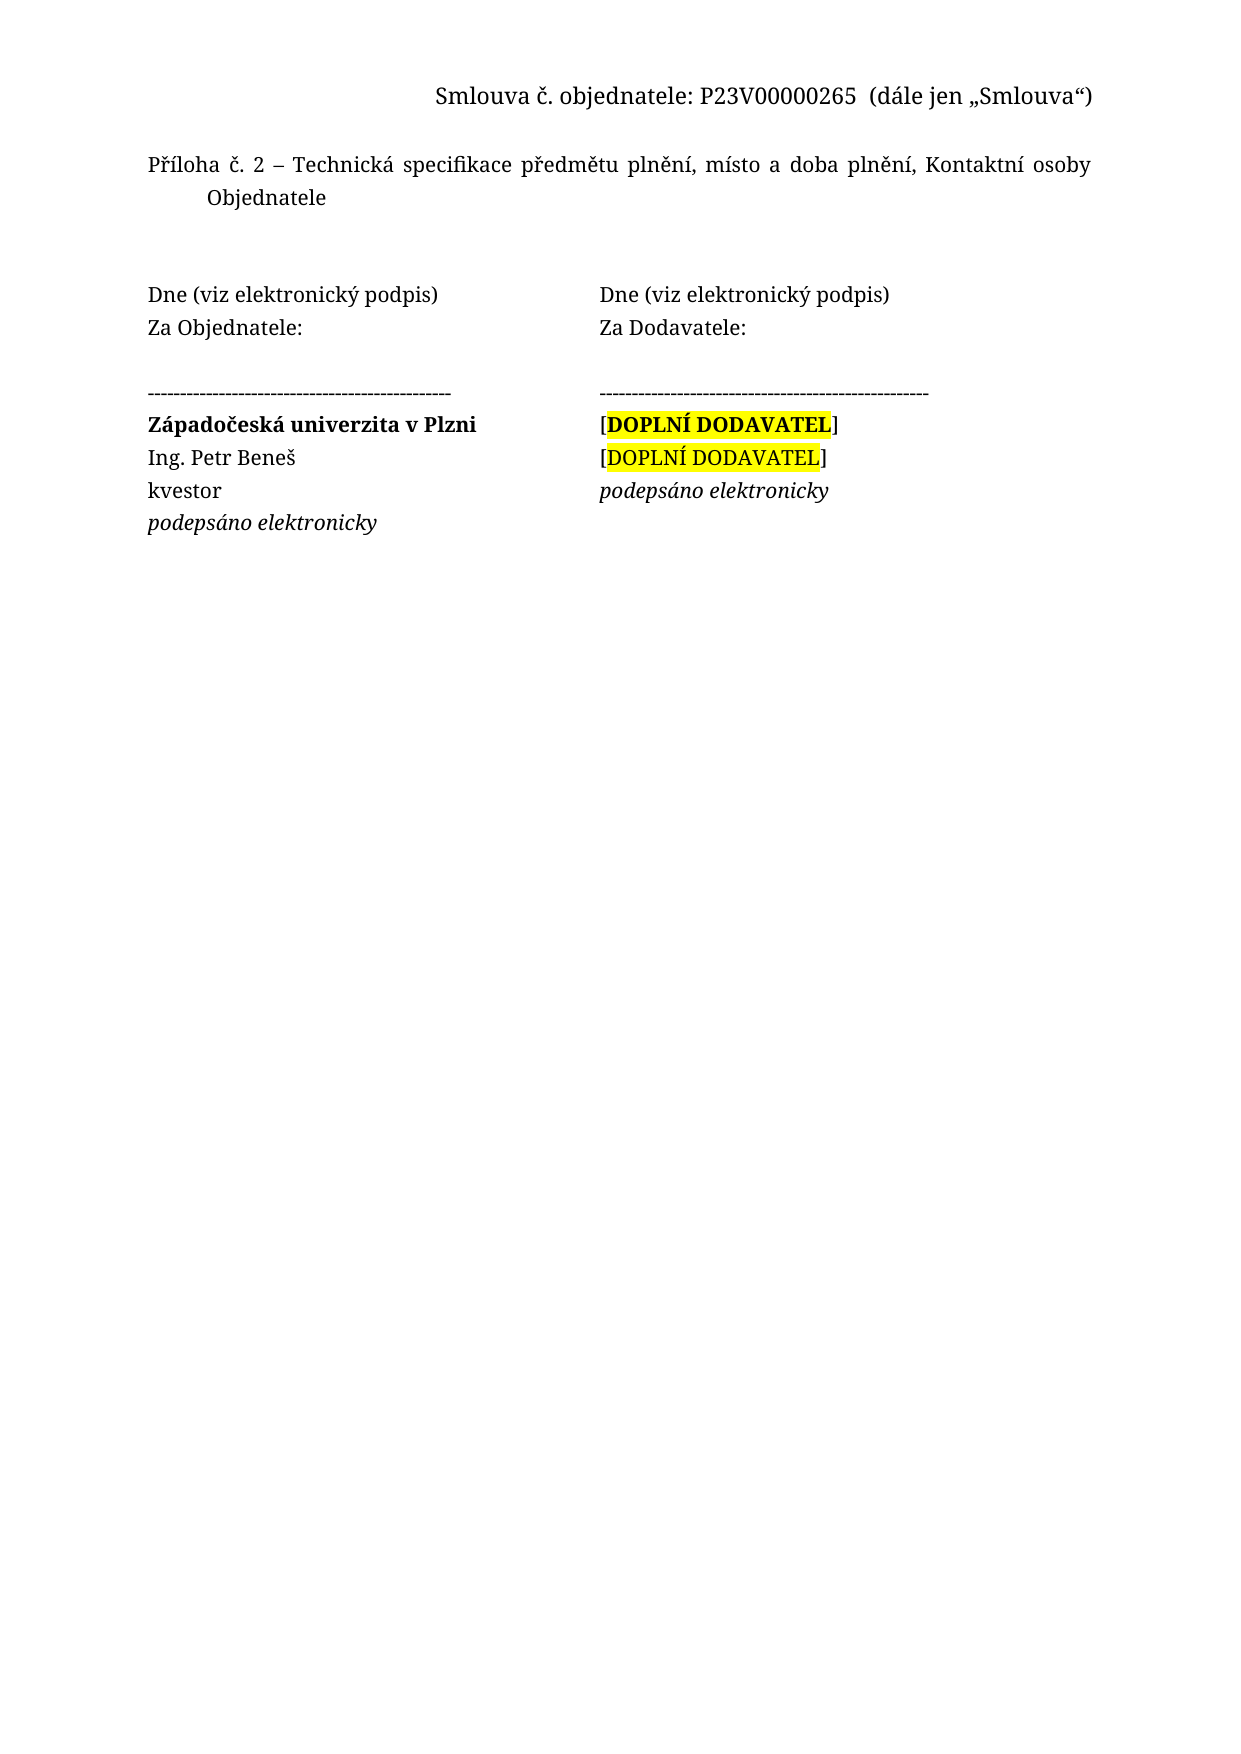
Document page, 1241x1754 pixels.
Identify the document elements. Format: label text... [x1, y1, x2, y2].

text Příloha č. 2 – Technická specifikace předmětu plnění, místo a doba plnění, Kontaktní osoby Objednatele [148, 150, 1093, 211]
table_header Dne (viz elektronický podpis) Za Objednatele: ----------------------------------------------- Západočeská univerzita v Plzni Ing. Petr Beneš kvestor podepsáno elektronicky [136, 280, 588, 541]
table_header Dne (viz elektronický podpis) Za Dodavatele: --------------------------------------------------- [DOPLNÍ DODAVATEL] [DOPLNÍ DODAVATEL] podepsáno elektronicky [588, 280, 1040, 541]
